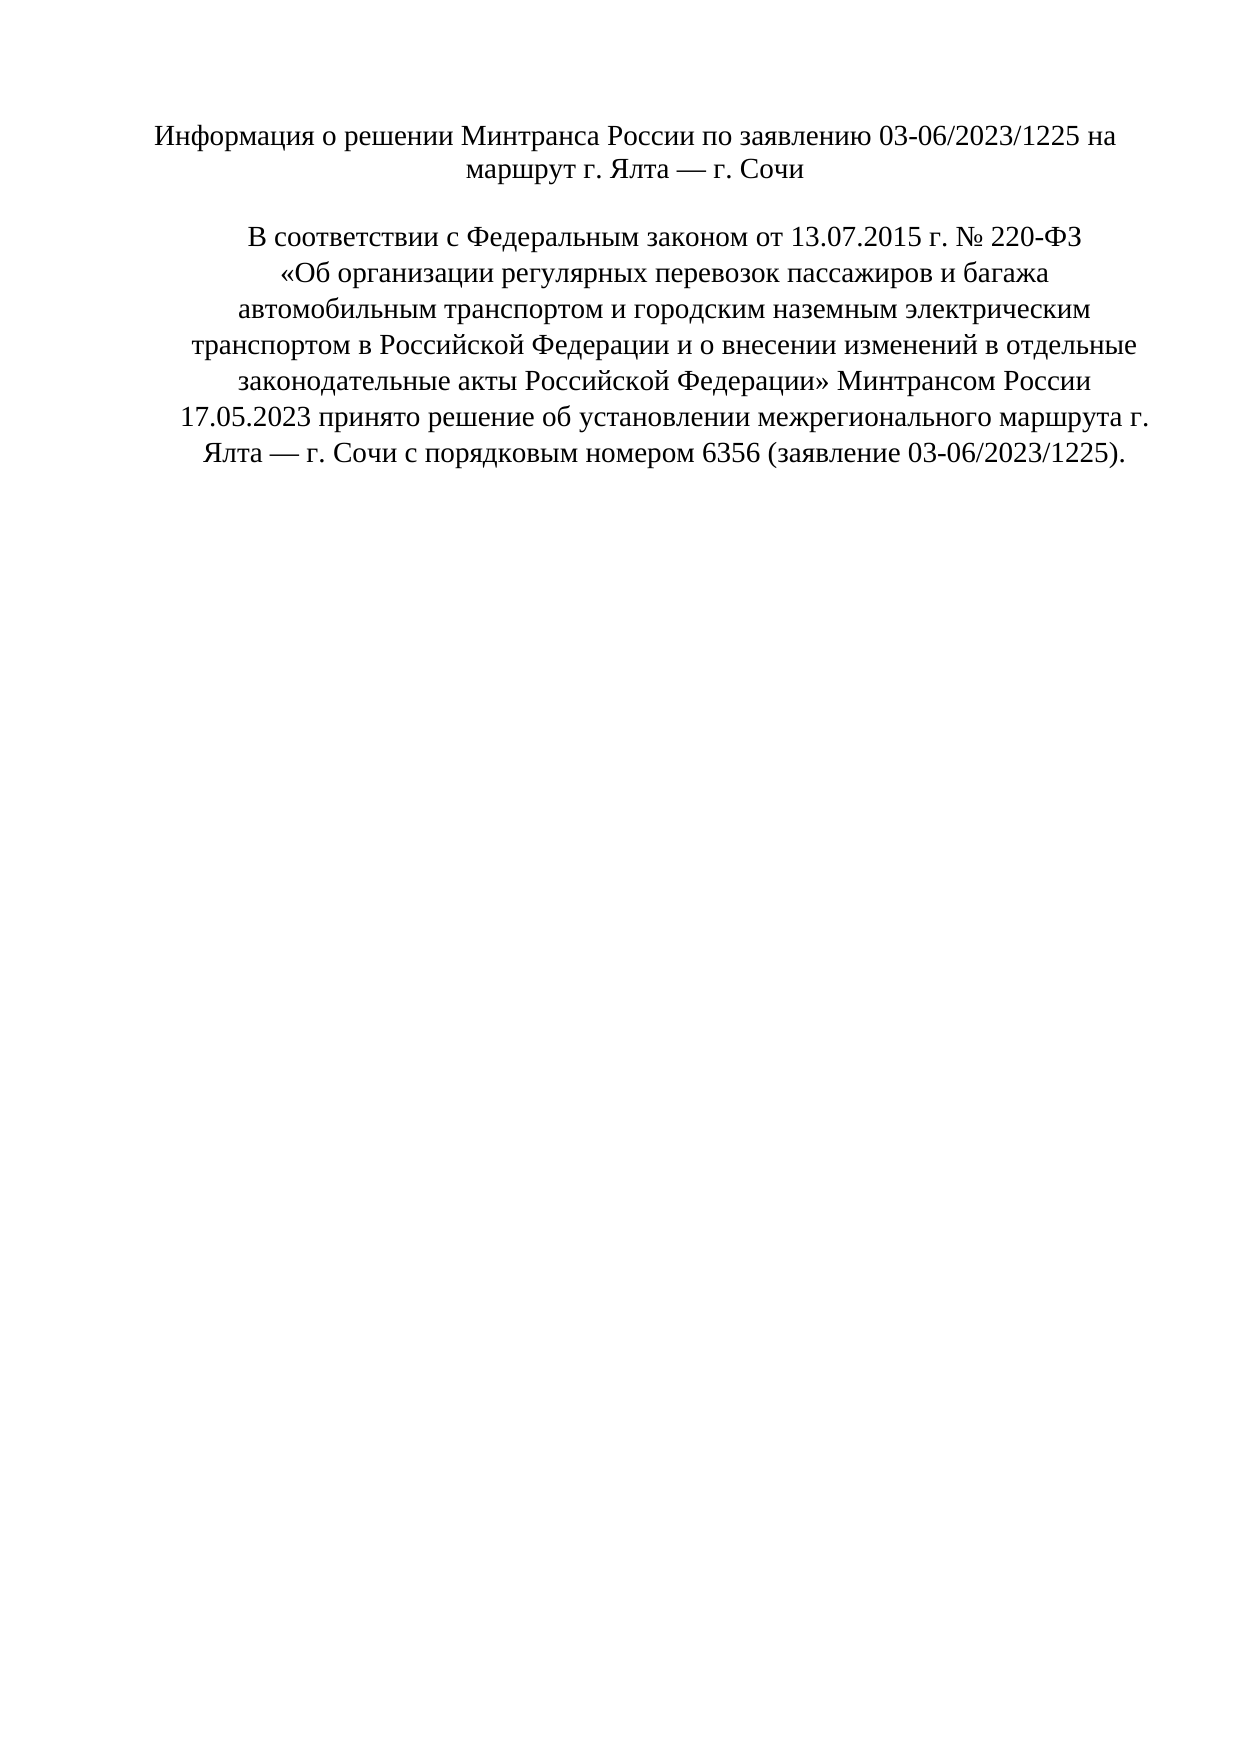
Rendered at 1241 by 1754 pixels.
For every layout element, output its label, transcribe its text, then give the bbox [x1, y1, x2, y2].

text В соответствии с Федеральным законом от 13.07.2015 г. № 220-ФЗ «Об организации регулярных перевозок пассажиров и багажа автомобильным транспортом и городским наземным электрическим транспортом в Российской Федерации и о внесении изменений в отдельные законодательные акты Российской Федерации» Минтрансом России 17.05.2023 принято решение об установлении межрегионального маршрута г. Ялта — г. Сочи с порядковым номером 6356 (заявление 03-06/2023/1225). [177, 219, 1152, 469]
text Информация о решении Минтранса России по заявлению 03-06/2023/1225 на маршрут г. Ялта — г. Сочи [118, 118, 1152, 185]
